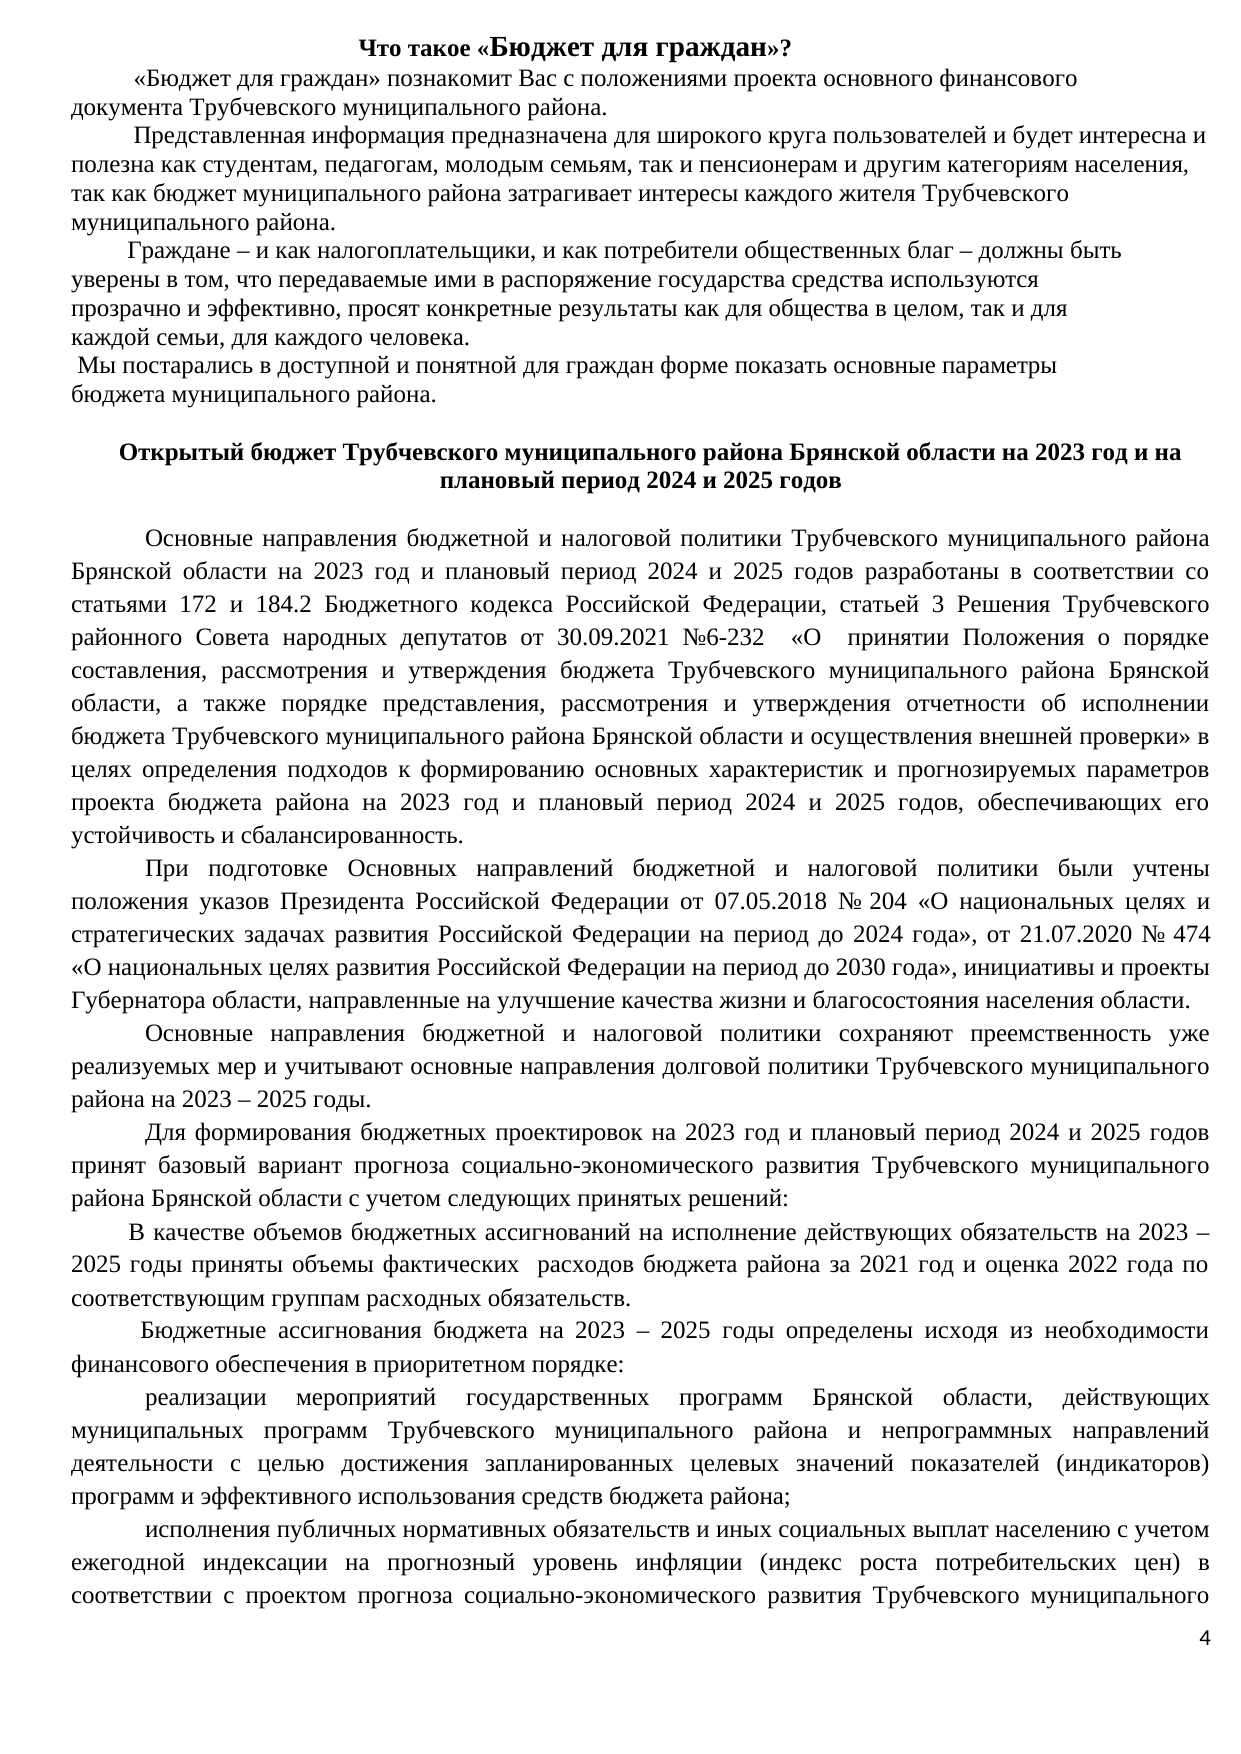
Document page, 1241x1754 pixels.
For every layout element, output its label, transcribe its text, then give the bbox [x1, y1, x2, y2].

text В качестве объемов бюджетных ассигнований на исполнение действующих обязательств на 2023 – 2025 годы приняты объемы фактических расходов бюджета района за 2021 год и оценка 2022 года по соответствующим группам расходных обязательств. [71, 1217, 1211, 1311]
text документа Трубчевского муниципального района. [71, 92, 1211, 121]
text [71, 1514, 1211, 1608]
text Представленная информация предназначена для широкого круга пользователей и будет интересна и [71, 121, 1211, 149]
text Основные направления бюджетной и налоговой политики Трубчевского муниципального района Брянской области на 2023 год и плановый период 2024 и 2025 годов разработаны в соответствии со статьями 172 и 184.2 Бюджетного кодекса Российской Федерации, статьей 3 Решения Трубчевского районного Совета народных депутатов от 30.09.2021 №6-232 «О принятии Положения о порядке составления, рассмотрения и утверждения бюджета Трубчевского муниципального района Брянской области, а также порядке представления, рассмотрения и утверждения отчетности об исполнении бюджета Трубчевского муниципального района Брянской области и осуществления внешней проверки» в целях определения подходов к формированию основных характеристик и прогнозируемых параметров проекта бюджета района на 2023 год и плановый период 2024 и 2025 годов, обеспечивающих его устойчивость и сбалансированность. [71, 523, 1211, 849]
text Для формирования бюджетных проектировок на 2023 год и плановый период 2024 и 2025 годов принят базовый вариант прогноза социально-экономического развития Трубчевского муниципального района Брянской области с учетом следующих принятых решений: [71, 1117, 1211, 1212]
text Граждане – и как налогоплательщики, и как потребители общественных благ – должны быть [71, 236, 1211, 264]
text реализации мероприятий государственных программ Брянской области, действующих муниципальных программ Трубчевского муниципального района и непрограммных направлений деятельности с целью достижения запланированных целевых значений показателей (индикаторов) программ и эффективного использования средств бюджета района; [71, 1382, 1211, 1509]
text каждой семьи, для каждого человека. [71, 322, 1211, 351]
text Бюджетные ассигнования бюджета на 2023 – 2025 годы определены исходя из необходимости финансового обеспечения в приоритетном порядке: [71, 1316, 1211, 1377]
text прозрачно и эффективно, просят конкретные результаты как для общества в целом, так и для [71, 293, 1211, 322]
text Основные направления бюджетной и налоговой политики сохраняют преемственность уже реализуемых мер и учитывают основные направления долговой политики Трубчевского муниципального района на 2023 – 2025 годы. [71, 1018, 1211, 1113]
text бюджета муниципального района. [71, 379, 1211, 408]
text Мы постарались в доступной и понятной для граждан форме показать основные параметры [71, 351, 1211, 379]
text Что такое «Бюджет для граждан»? [71, 29, 1211, 63]
text «Бюджет для граждан» познакомит Вас с положениями проекта основного финансового [71, 63, 1211, 92]
text уверены в том, что передаваемые ими в распоряжение государства средства используются [71, 264, 1211, 293]
text Открытый бюджет Трубчевского муниципального района Брянской области на 2023 год и на плановый период 2024 и 2025 годов [71, 437, 1211, 494]
text полезна как студентам, педагогам, молодым семьям, так и пенсионерам и другим категориям населения, так как бюджет муниципального района затрагивает интересы каждого жителя Трубчевского муниципального района. [71, 149, 1211, 236]
text При подготовке Основных направлений бюджетной и налоговой политики были учтены положения указов Президента Российской Федерации от 07.05.2018 № 204 «О национальных целях и стратегических задачах развития Российской Федерации на период до 2024 года», от 21.07.2020 № 474 «О национальных целях развития Российской Федерации на период до 2030 года», инициативы и проекты Губернатора области, направленные на улучшение качества жизни и благосостояния населения области. [71, 853, 1211, 1014]
